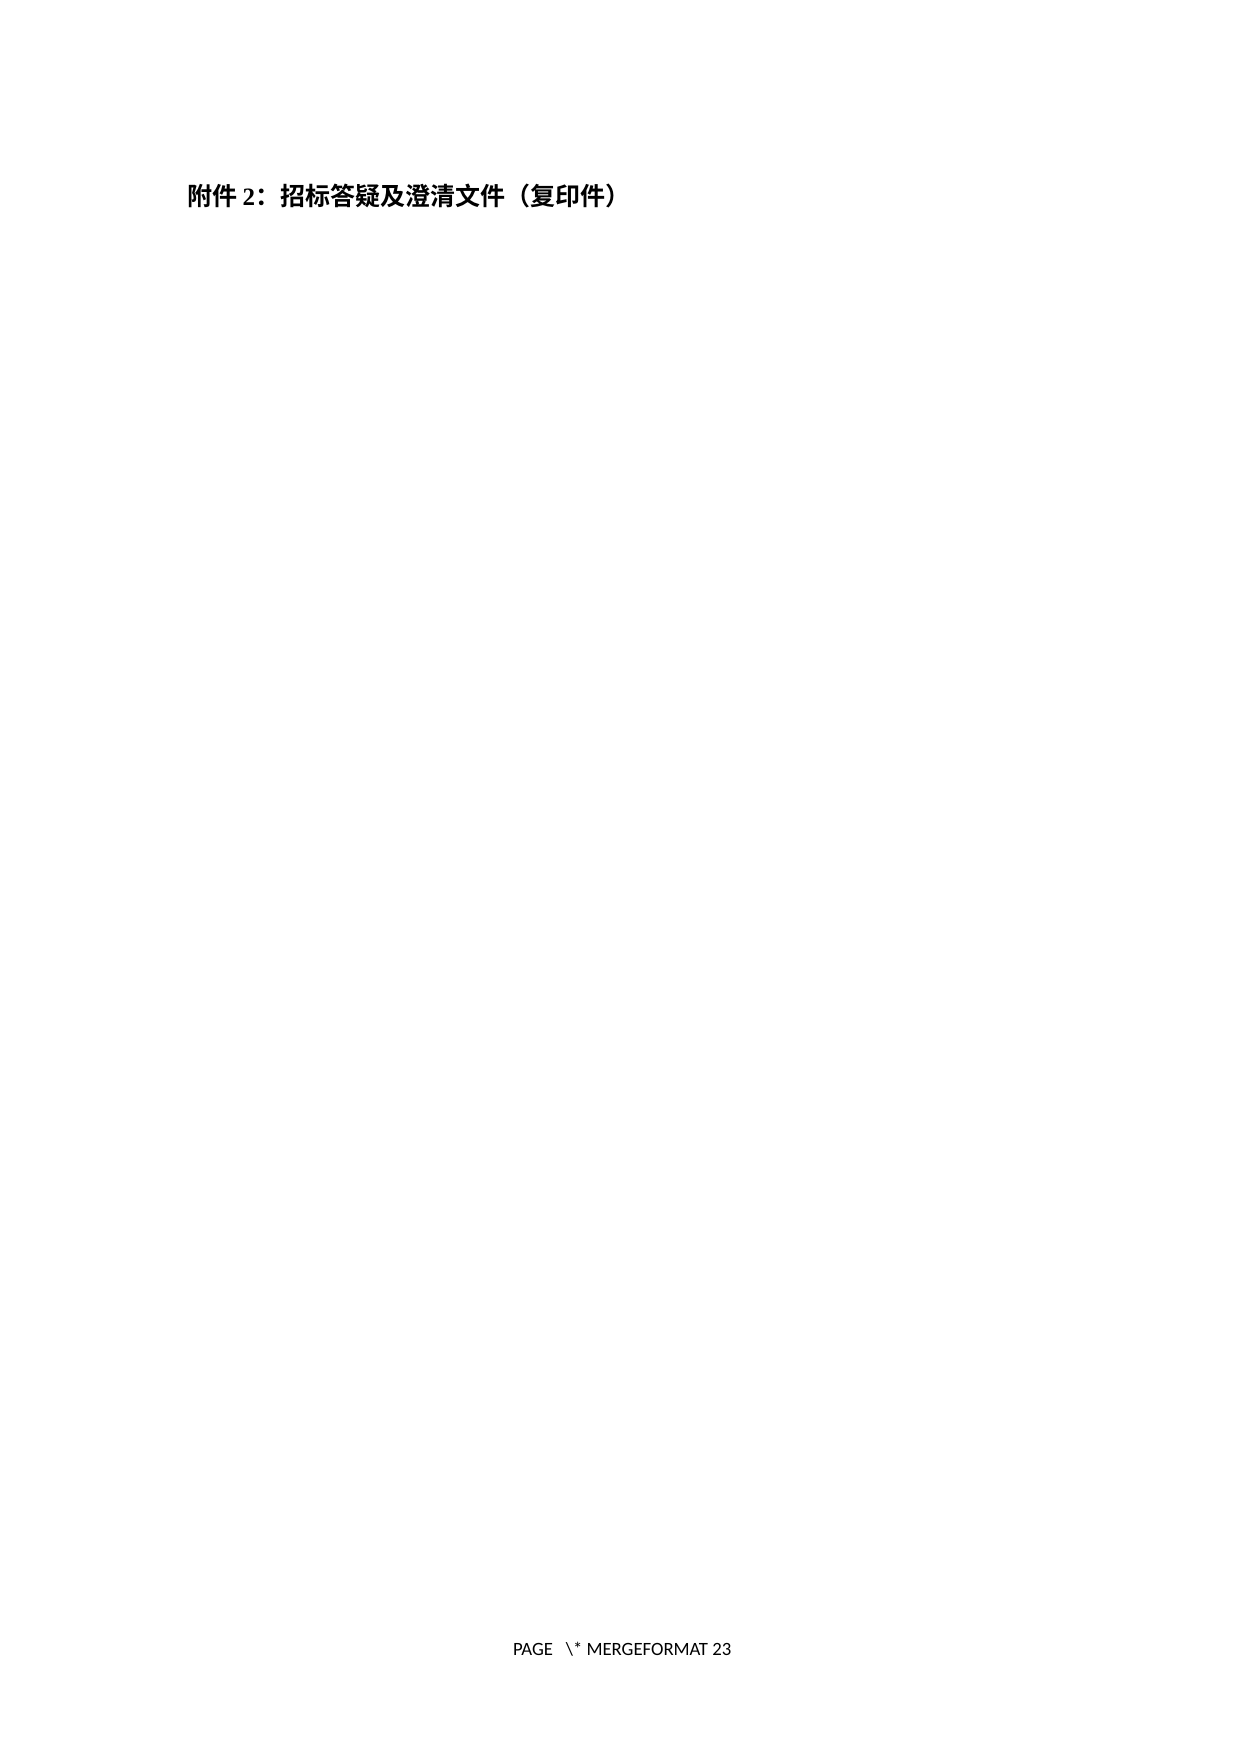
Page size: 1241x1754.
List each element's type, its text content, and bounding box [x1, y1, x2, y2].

text 附件2：招标答疑及澄清文件（复印件） [187, 162, 1053, 227]
